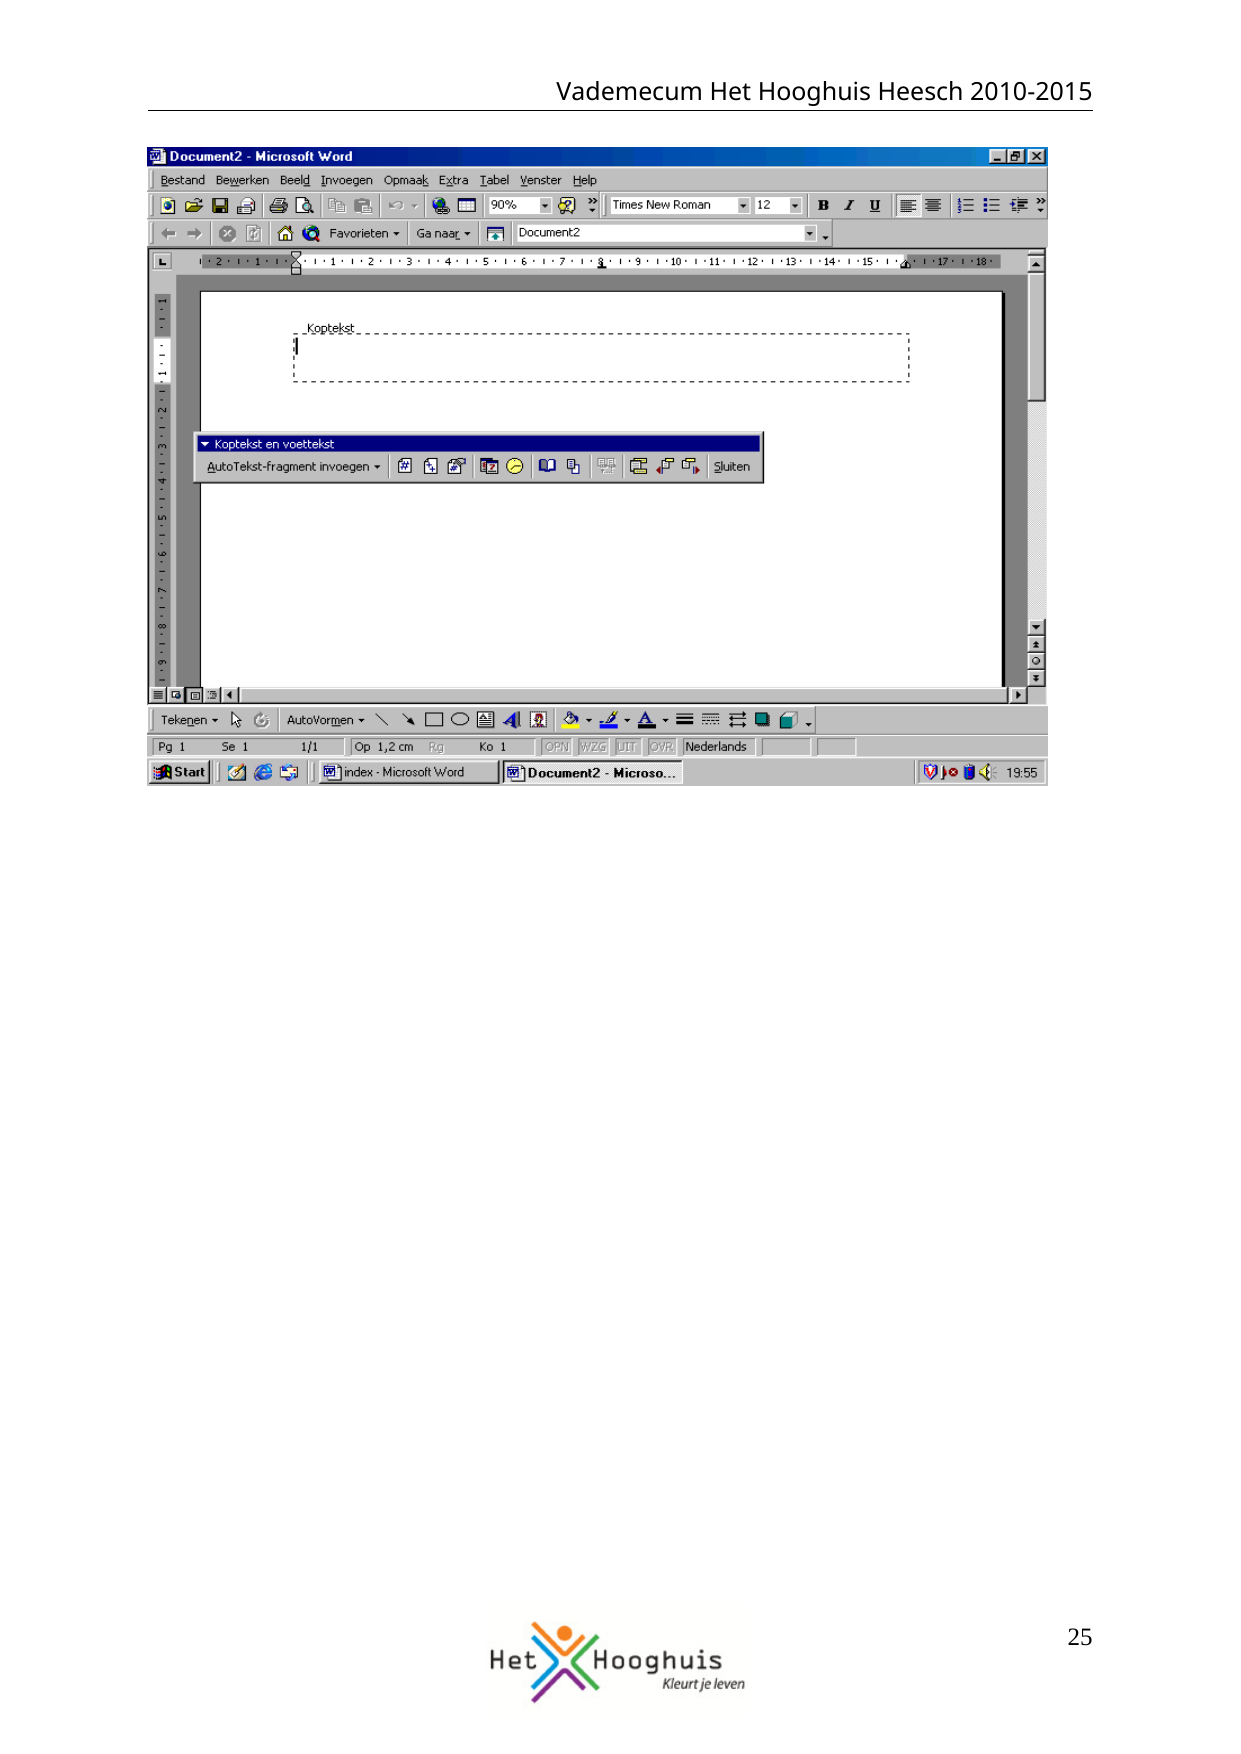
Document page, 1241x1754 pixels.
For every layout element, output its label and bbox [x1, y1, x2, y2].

picture [147, 147, 1048, 786]
picture [485, 1602, 748, 1718]
